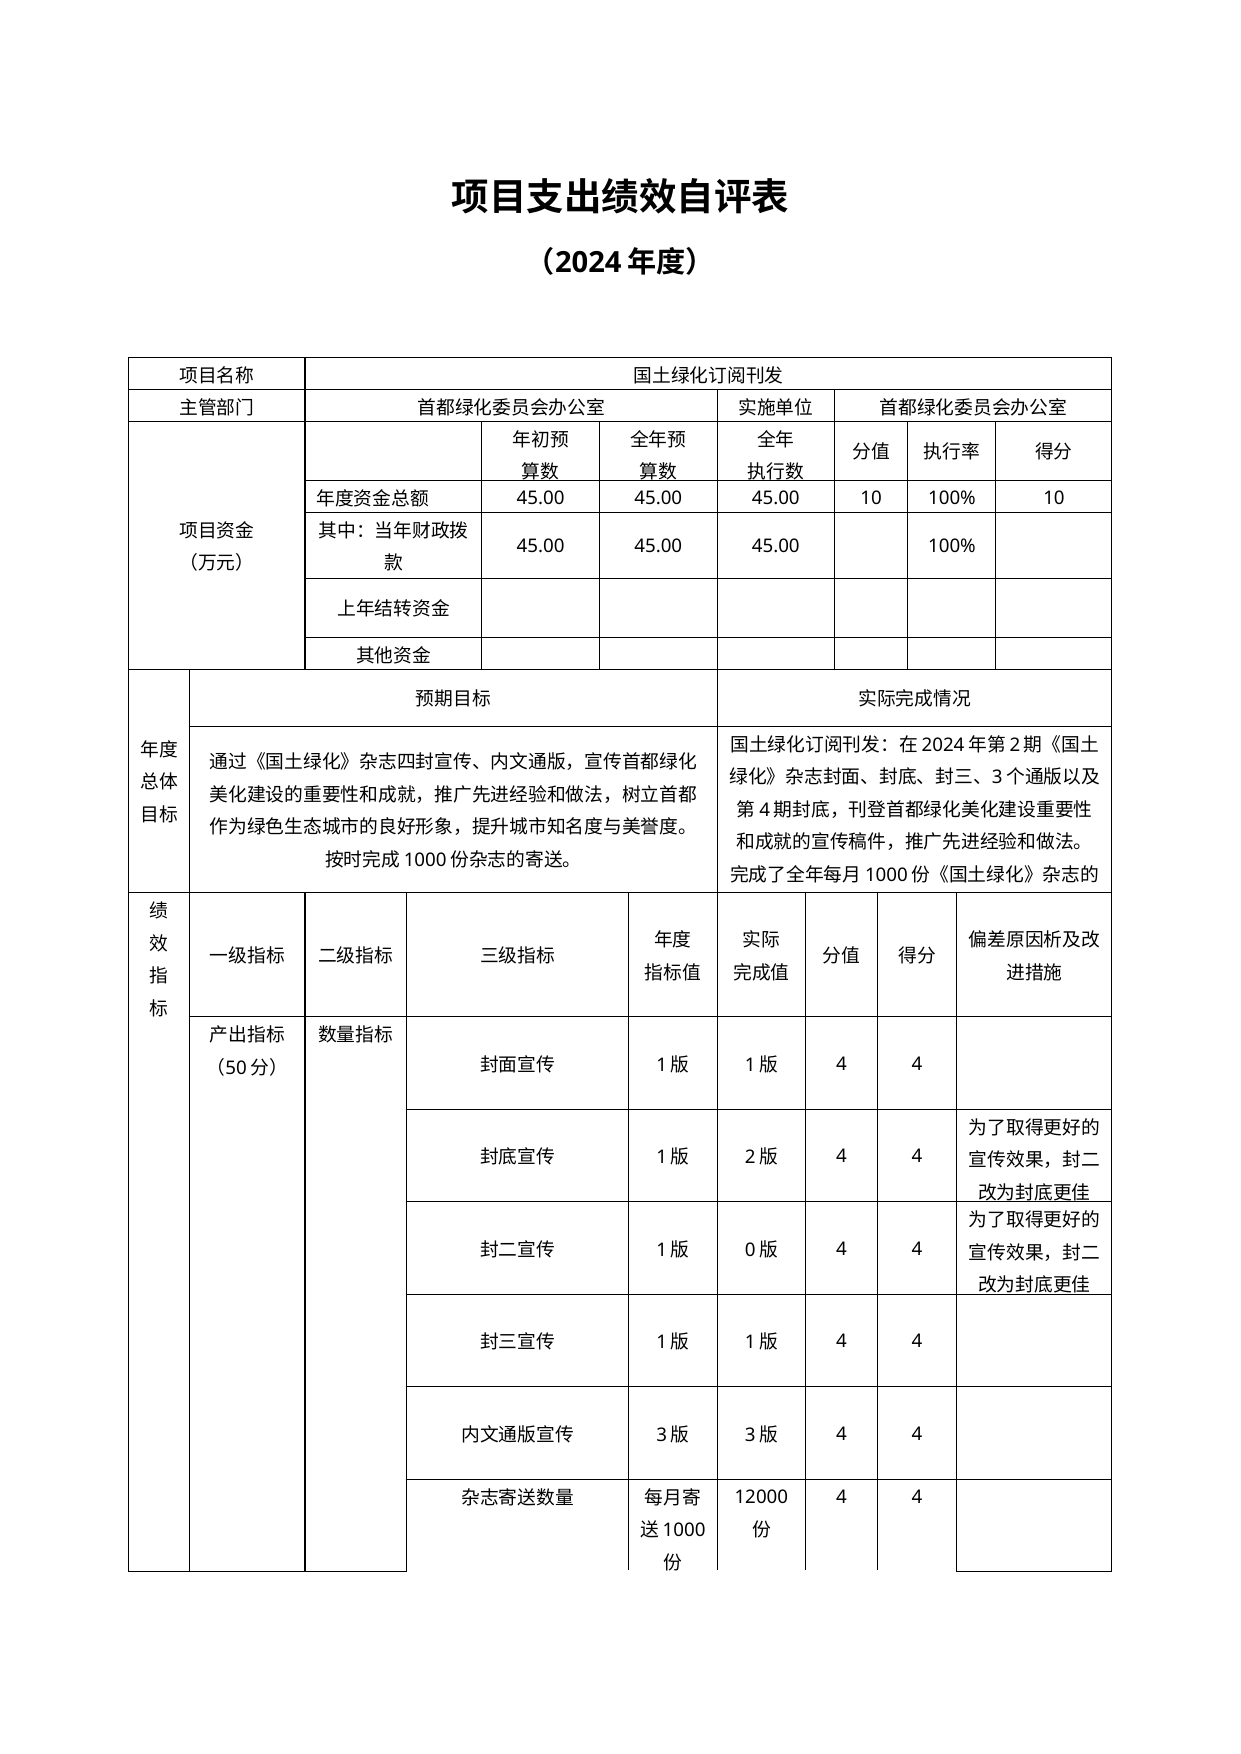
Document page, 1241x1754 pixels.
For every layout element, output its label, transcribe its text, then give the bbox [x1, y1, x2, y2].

table_cell 4 [806, 1017, 877, 1109]
table_header 项目名称 [129, 358, 304, 389]
table_cell [835, 579, 907, 637]
table_cell 分值 [806, 893, 877, 1016]
table_cell 其他资金 [306, 638, 481, 669]
table_cell 封面宣传 [407, 1017, 628, 1109]
table_cell 年度资金总额 [306, 481, 481, 512]
table_cell 封底宣传 [407, 1110, 628, 1201]
table_cell 国土绿化订阅刊发：在2024年第2期《国土绿化》杂志封面、封底、封三、3个通版以及第4期封底，刊登首都绿化美化建设重要性和成就的宣传稿件，推广先进经验和做法。完成了全年每月1000份《国土绿化》杂志的寄送工作。 [718, 727, 1111, 892]
table_cell 实际 完成值 [718, 893, 805, 1016]
table_cell 首都绿化委员会办公室 [306, 390, 717, 421]
table_cell 45.00 [600, 513, 717, 578]
table_cell 1版 [629, 1295, 717, 1386]
table_cell 10 [835, 481, 907, 512]
table_cell 4 [806, 1110, 877, 1201]
table_cell 全年预 算数 [600, 422, 717, 480]
table_cell 实施单位 [718, 390, 834, 421]
table_cell 年度总体目标 [129, 670, 189, 892]
table_cell 3版 [718, 1387, 805, 1479]
table_cell 项目资金 （万元） [129, 422, 304, 669]
table_cell 4 [878, 1387, 956, 1479]
table_cell 全年 执行数 [718, 422, 834, 480]
table_cell 2版 [718, 1110, 805, 1201]
table_cell 1版 [718, 1017, 805, 1109]
table_cell 得分 [878, 893, 956, 1016]
table_cell [957, 1480, 1111, 1571]
table_cell [996, 579, 1111, 637]
table_cell 0版 [718, 1202, 805, 1294]
table_cell 4 [806, 1387, 877, 1479]
table_cell 4 [806, 1295, 877, 1386]
table_cell 年初预 算数 [482, 422, 599, 480]
table_cell 封三宣传 [407, 1295, 628, 1386]
table_cell [957, 1387, 1111, 1479]
table_cell 4 [878, 1110, 956, 1201]
table_cell 4 [805, 1480, 877, 1571]
table_cell 数量指标 [306, 1017, 406, 1571]
table_cell 三级指标 [407, 893, 628, 1016]
table_cell 每月寄送1000份 [629, 1480, 717, 1571]
table_cell 45.00 [482, 481, 599, 512]
table_cell [957, 1295, 1111, 1386]
table_cell 实际完成情况 [718, 670, 1111, 726]
table_cell [996, 638, 1111, 669]
table_cell 1版 [629, 1110, 717, 1201]
table_cell 100% [908, 513, 995, 578]
table_cell 内文通版宣传 [407, 1387, 628, 1479]
table_cell 12000份 [717, 1480, 805, 1571]
table_cell 杂志寄送数量 [407, 1480, 628, 1571]
table_cell 为了取得更好的宣传效果，封二改为封底更佳 [957, 1202, 1111, 1294]
table_cell 1版 [629, 1017, 717, 1109]
table_cell [306, 422, 481, 480]
table_cell [718, 638, 834, 669]
table_cell 45.00 [482, 513, 599, 578]
table_cell 4 [878, 1017, 956, 1109]
table_cell [908, 579, 995, 637]
table_cell 分值 [835, 422, 907, 480]
table_cell 产出指标（50分） [190, 1017, 304, 1571]
table_cell 4 [878, 1295, 956, 1386]
table_cell 其中：当年财政拨款 [306, 513, 481, 578]
table_cell 4 [878, 1202, 956, 1294]
table_cell [996, 513, 1111, 578]
table_cell 年度 指标值 [629, 893, 717, 1016]
table_cell 执行率 [908, 422, 995, 480]
table_cell [908, 638, 995, 669]
table_cell 首都绿化委员会办公室 [835, 390, 1111, 421]
table_cell [600, 579, 717, 637]
table_cell 100% [908, 481, 995, 512]
table_cell 主管部门 [129, 390, 304, 421]
table_cell 为了取得更好的宣传效果，封二改为封底更佳 [957, 1110, 1111, 1201]
table_cell 封二宣传 [407, 1202, 628, 1294]
table_cell 二级指标 [306, 893, 406, 1016]
table_header 国土绿化订阅刊发 [306, 358, 1111, 389]
table_cell [957, 1017, 1111, 1109]
table_cell [482, 579, 599, 637]
table_cell [600, 638, 717, 669]
table_cell 偏差原因析及改进措施 [957, 893, 1111, 1016]
table_cell 通过《国土绿化》杂志四封宣传、内文通版，宣传首都绿化美化建设的重要性和成就，推广先进经验和做法，树立首都作为绿色生态城市的良好形象，提升城市知名度与美誉度。按时完成1000份杂志的寄送。 [190, 727, 717, 892]
text 项目支出绩效自评表 [187, 162, 1053, 227]
table_cell 得分 [996, 422, 1111, 480]
table_cell 3版 [629, 1387, 717, 1479]
text （2024年度） [187, 227, 1053, 292]
table_cell 10 [996, 481, 1111, 512]
table_cell [835, 638, 907, 669]
table_cell 45.00 [718, 513, 834, 578]
table_cell [482, 638, 599, 669]
table_cell 4 [806, 1202, 877, 1294]
table_cell [718, 579, 834, 637]
table_cell 4 [877, 1480, 956, 1571]
table_cell 45.00 [600, 481, 717, 512]
table_cell 预期目标 [190, 670, 717, 726]
table_cell 一级指标 [190, 893, 304, 1016]
table_cell 45.00 [718, 481, 834, 512]
table_cell [835, 513, 907, 578]
table_cell 1版 [718, 1295, 805, 1386]
table_cell 绩 效 指 标 [129, 893, 189, 1571]
table_cell 1版 [629, 1202, 717, 1294]
table_cell 上年结转资金 [306, 579, 481, 637]
